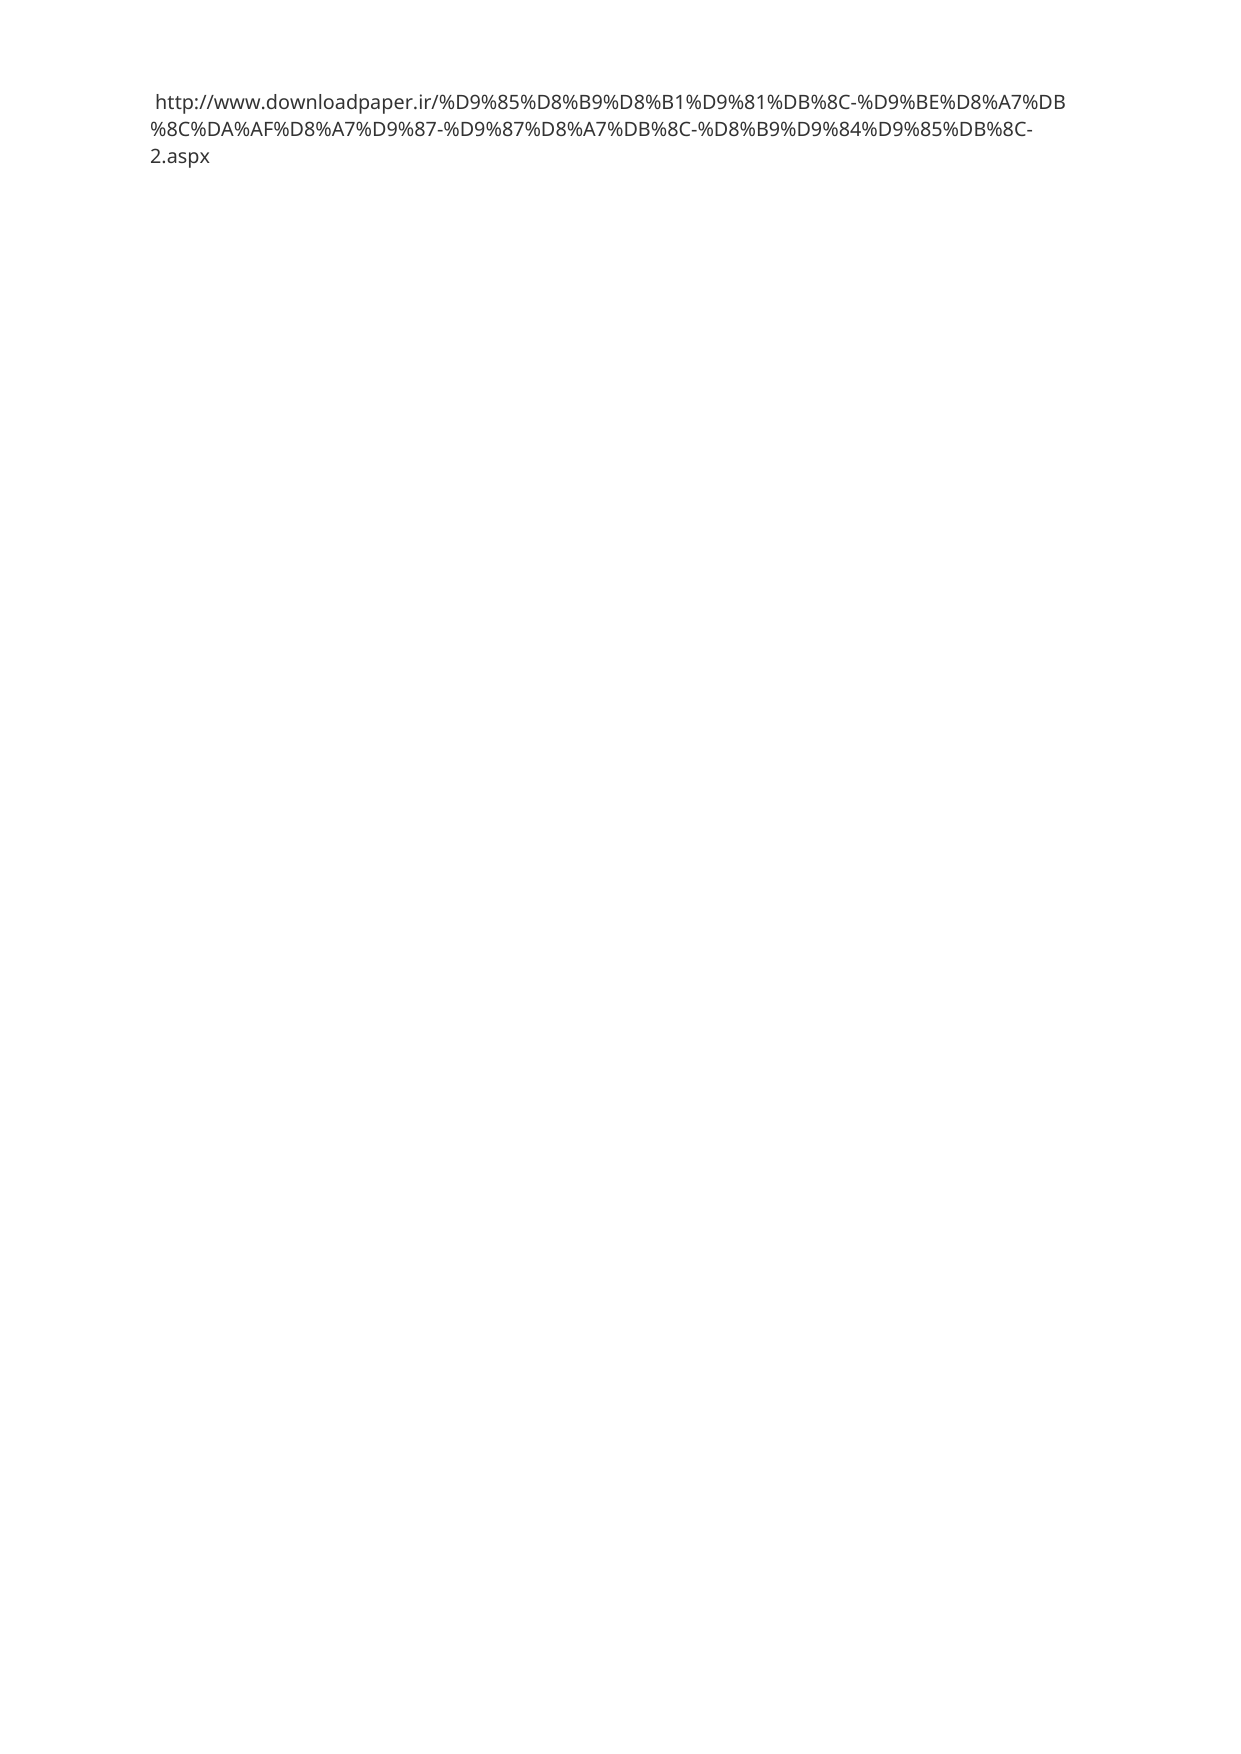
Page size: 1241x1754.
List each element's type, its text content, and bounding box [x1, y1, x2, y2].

text http://www.downloadpaper.ir/%D9%85%D8%B9%D8%B1%D9%81%DB%8C-%D9%BE%D8%A7%DB%8C%DA%AF%D8%A7%D9%87-%D9%87%D8%A7%DB%8C-%D8%B9%D9%84%D9%85%DB%8C-2.aspx [150, 89, 1090, 169]
